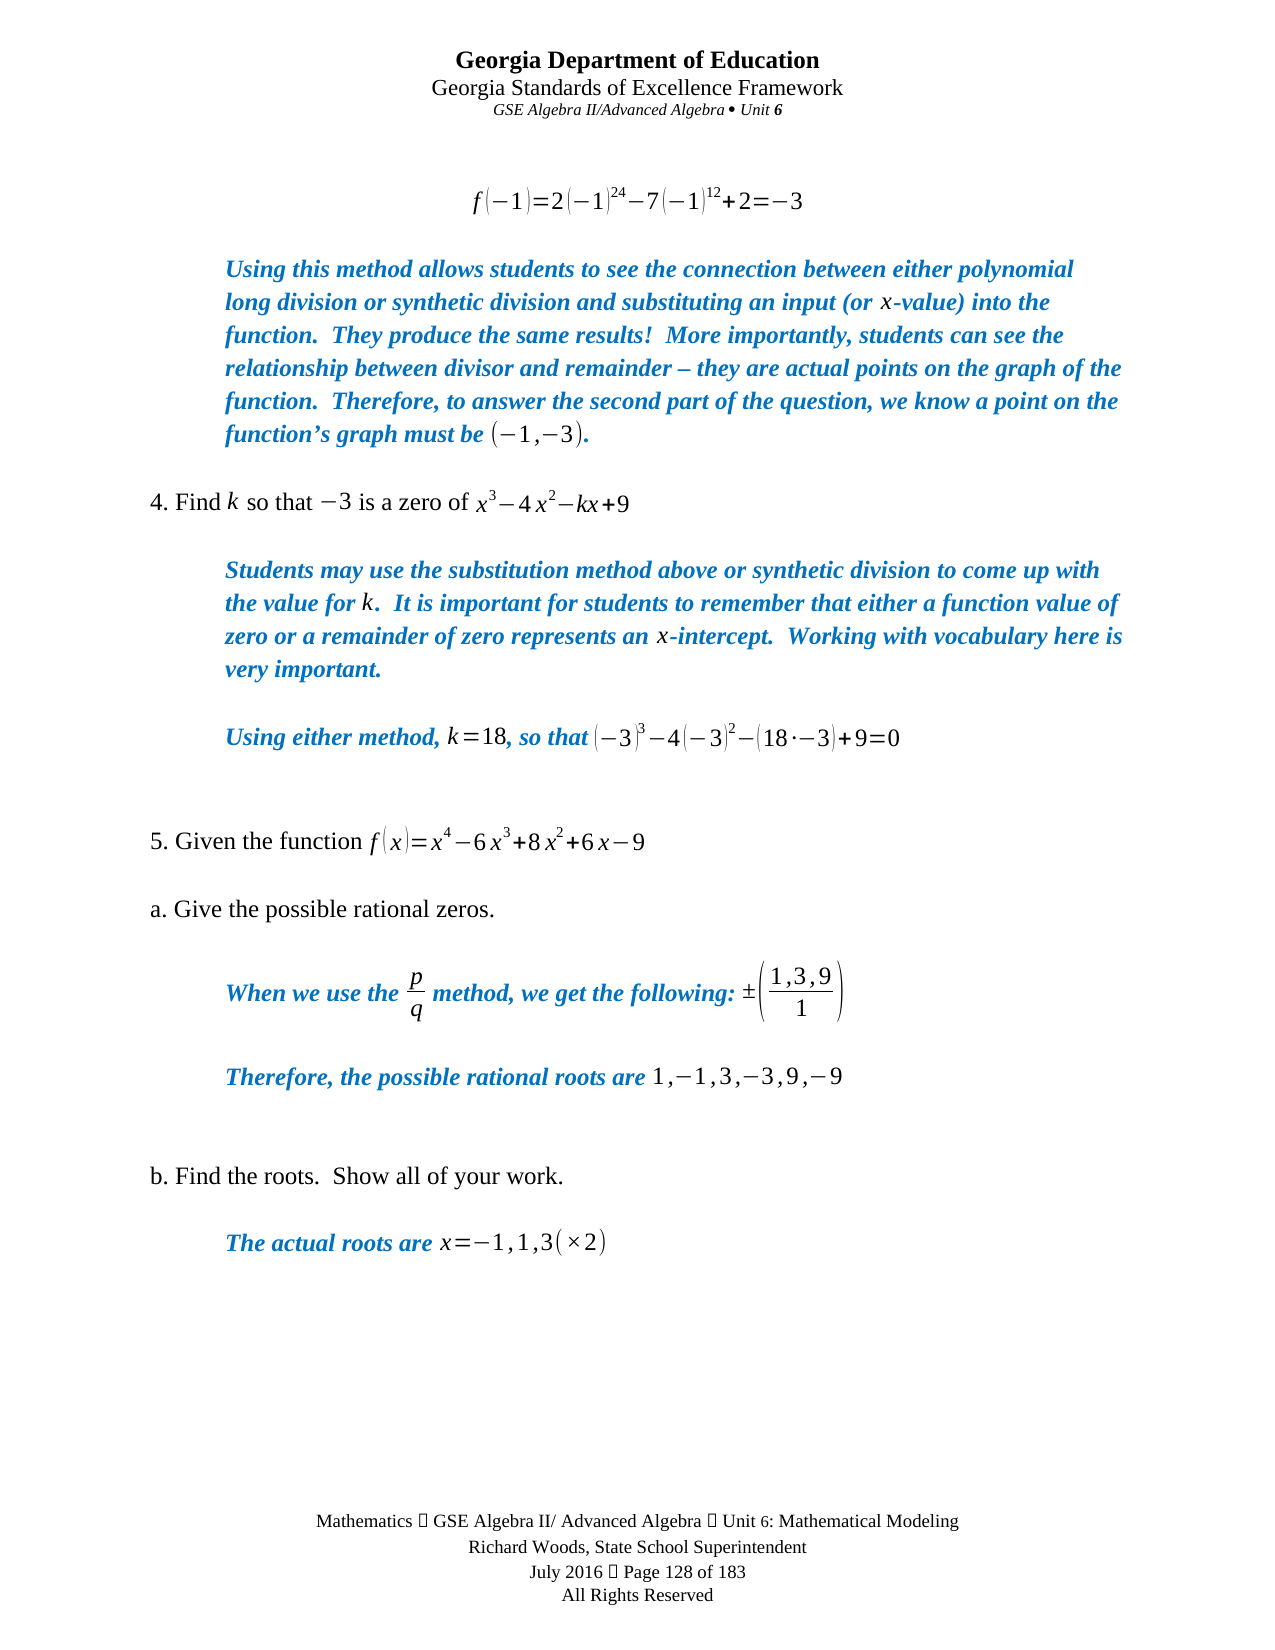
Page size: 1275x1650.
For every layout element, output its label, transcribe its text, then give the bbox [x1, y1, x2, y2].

text Students may use the substitution method above or synthetic division to come up with the value for . It is important for students to remember that either a function value of zero or a remainder of zero represents an -intercept. Working with vocabulary here is very important. [150, 555, 1125, 682]
text 4. Find so that is a zero of [150, 486, 1125, 517]
text Using either method, , so that [150, 720, 1125, 753]
text 5. Given the function [150, 824, 1125, 856]
text a. Give the possible rational zeros. [150, 894, 1125, 922]
text The actual roots are [150, 1227, 1125, 1257]
text b. Find the roots. Show all of your work. [150, 1161, 1125, 1190]
text When we use the method, we get the following: [150, 960, 1125, 1025]
text Using this method allows students to see the connection between either polynomial long division or synthetic division and substituting an input (or -value) into the function. They produce the same results! More importantly, students can see the relationship between divisor and remainder – they are actual points on the graph of the function. Therefore, to answer the second part of the question, we know a point on the function’s graph must be . [150, 254, 1125, 449]
text Therefore, the possible rational roots are [150, 1062, 1125, 1091]
